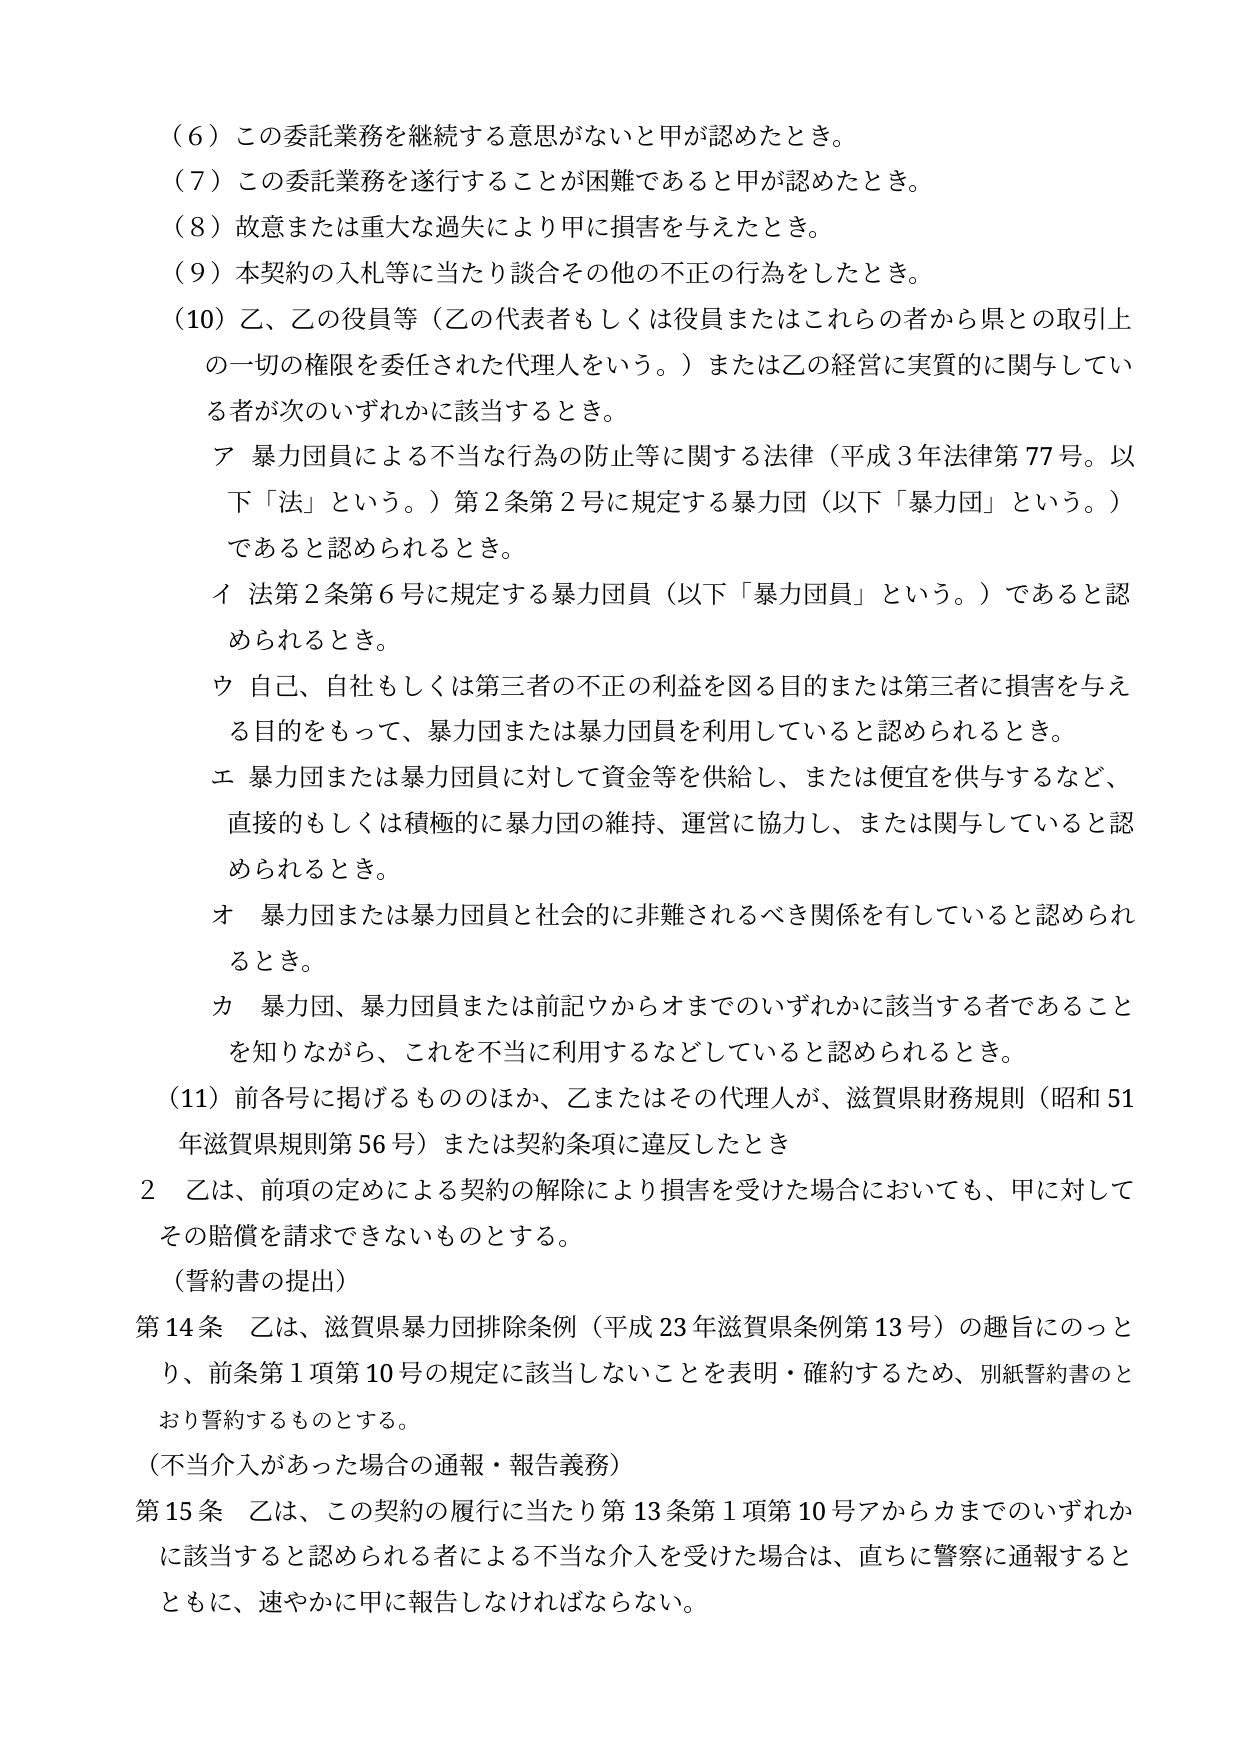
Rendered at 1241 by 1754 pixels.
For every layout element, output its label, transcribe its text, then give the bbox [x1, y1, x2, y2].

text ア 暴力団員による不当な行為の防止等に関する法律（平成３年法律第77号。以下「法」という。）第２条第２号に規定する暴力団（以下「暴力団」という。）であると認められるとき。 [135, 429, 1135, 567]
text 第15条 乙は、この契約の履行に当たり第13条第１項第10号アからカまでのいずれかに該当すると認められる者による不当な介入を受けた場合は、直ちに警察に通報するとともに、速やかに甲に報告しなければならない。 [135, 1483, 1135, 1621]
text 第14条 乙は、滋賀県暴力団排除条例（平成23年滋賀県条例第13号）の趣旨にのっとり、前条第１項第10号の規定に該当しないことを表明・確約するため、別紙誓約書のとおり誓約するものとする。 [135, 1300, 1135, 1437]
text カ 暴力団、暴力団員または前記ウからオまでのいずれかに該当する者であることを知りながら、これを不当に利用するなどしていると認められるとき。 [135, 979, 1135, 1071]
text （誓約書の提出） [135, 1254, 1135, 1300]
text ウ 自己、自社もしくは第三者の不正の利益を図る目的または第三者に損害を与える目的をもって、暴力団または暴力団員を利用していると認められるとき。 [135, 658, 1135, 750]
text （８）故意または重大な過失により甲に損害を与えたとき。 [135, 200, 1135, 246]
text （９）本契約の入札等に当たり談合その他の不正の行為をしたとき。 [135, 246, 1135, 292]
text オ 暴力団または暴力団員と社会的に非難されるべき関係を有していると認められるとき。 [135, 887, 1135, 979]
text ２ 乙は、前項の定めによる契約の解除により損害を受けた場合においても、甲に対してその賠償を請求できないものとする。 [135, 1162, 1135, 1254]
text （不当介入があった場合の通報・報告義務） [135, 1437, 1135, 1483]
text （10）乙、乙の役員等（乙の代表者もしくは役員またはこれらの者から県との取引上の一切の権限を委任された代理人をいう。）または乙の経営に実質的に関与している者が次のいずれかに該当するとき。 [135, 292, 1135, 429]
text （６）この委託業務を継続する意思がないと甲が認めたとき。 [135, 108, 1135, 154]
text （７）この委託業務を遂行することが困難であると甲が認めたとき。 [135, 154, 1135, 200]
text イ 法第２条第６号に規定する暴力団員（以下「暴力団員」という。）であると認められるとき。 [135, 567, 1135, 658]
text エ 暴力団または暴力団員に対して資金等を供給し、または便宜を供与するなど、直接的もしくは積極的に暴力団の維持、運営に協力し、または関与していると認められるとき。 [135, 750, 1135, 887]
text （11）前各号に掲げるもののほか、乙またはその代理人が、滋賀県財務規則（昭和51年滋賀県規則第56号）または契約条項に違反したとき [155, 1071, 1135, 1162]
